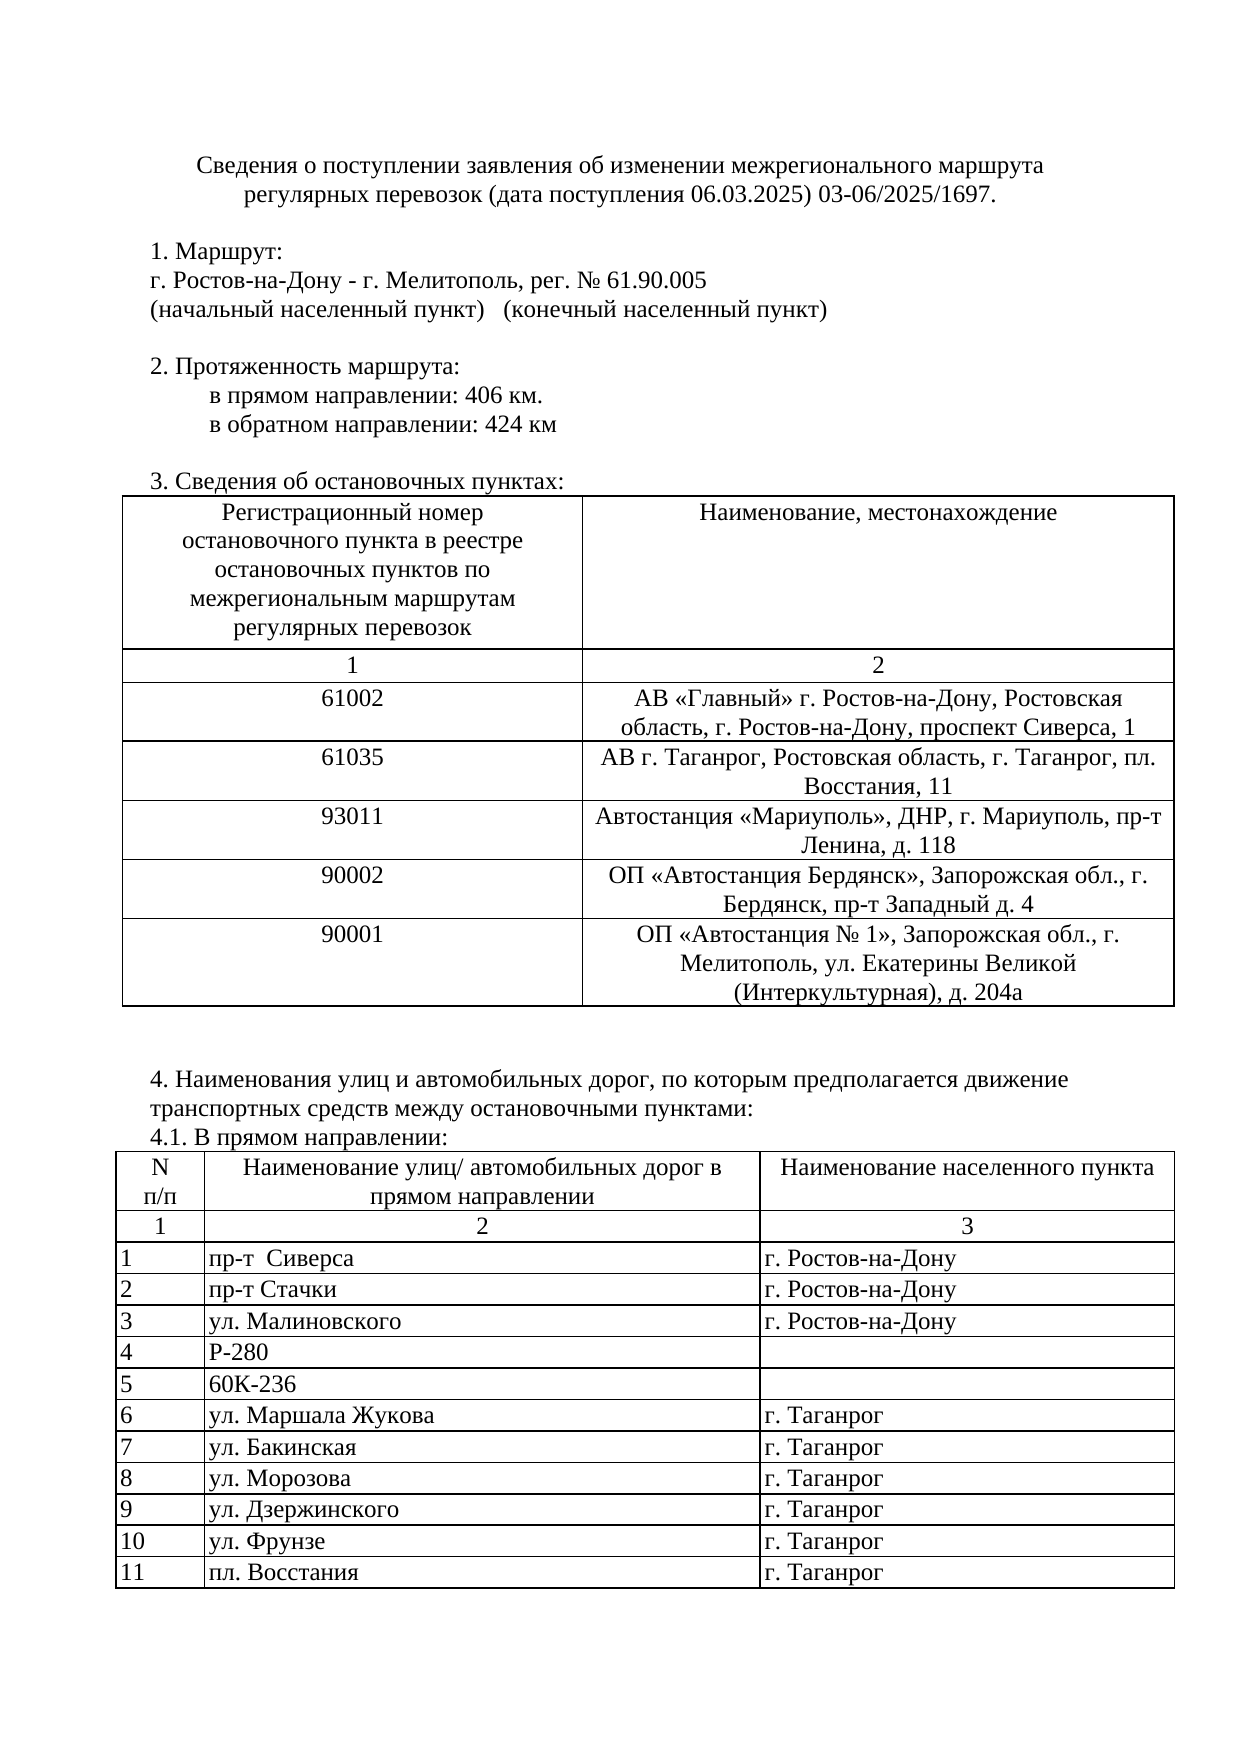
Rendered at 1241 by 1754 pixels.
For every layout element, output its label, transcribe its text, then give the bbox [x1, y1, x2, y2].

table_cell ул. Фрунзе [205, 1526, 759, 1556]
table_cell ул. Малиновского [205, 1306, 759, 1336]
text (начальный населенный пункт) (конечный населенный пункт) [150, 294, 1090, 322]
table_cell 6 [117, 1400, 204, 1430]
table_cell АВ «Главный» г. Ростов-на-Дону, Ростовская область, г. Ростов-на-Дону, проспект Сиверса, 1 [583, 683, 1173, 740]
text Сведения о поступлении заявления об изменении межрегионального маршрута регулярных перевозок (дата поступления 06.03.2025) 03-06/2025/1697. [150, 150, 1090, 207]
table_cell 2 [583, 650, 1173, 681]
table_cell ОП «Автостанция Бердянск», Запорожская обл., г. Бердянск, пр-т Западный д. 4 [583, 860, 1173, 918]
table_cell 4 [117, 1337, 204, 1367]
table_cell пл. Восстания [205, 1557, 759, 1587]
table_cell 61035 [123, 742, 582, 799]
text 2. Протяженность маршрута: [150, 351, 1090, 380]
text в обратном направлении: 424 км [150, 409, 1090, 437]
table_cell 1 [123, 650, 582, 681]
table_cell 93011 [123, 801, 582, 858]
text 4. Наименования улиц и автомобильных дорог, по которым предполагается движение транспортных средств между остановочными пунктами: [150, 1064, 1090, 1122]
text 1. Маршрут: [150, 236, 1090, 265]
text 3. Сведения об остановочных пунктах: [150, 466, 1090, 495]
table_header N п/п [117, 1152, 204, 1210]
table_cell пр-т Стачки [205, 1274, 759, 1304]
table_cell г. Ростов-на-Дону [761, 1243, 1174, 1273]
table_cell 1 [117, 1243, 204, 1273]
table_cell [761, 1337, 1174, 1367]
table_header Наименование улиц/ автомобильных дорог в прямом направлении [205, 1152, 759, 1210]
table_header Регистрационный номер остановочного пункта в реестре остановочных пунктов по межрегиональным маршрутам регулярных перевозок [123, 497, 582, 648]
table_cell г. Ростов-на-Дону [761, 1274, 1174, 1304]
table_cell ул. Бакинская [205, 1432, 759, 1461]
table_cell 90002 [123, 860, 582, 918]
table_cell 5 [117, 1369, 204, 1398]
table_cell г. Таганрог [761, 1526, 1174, 1556]
text г. Ростов-на-Дону - г. Мелитополь, рег. № 61.90.005 [150, 265, 1090, 294]
table_cell 3 [117, 1306, 204, 1336]
table_cell 10 [117, 1526, 204, 1556]
text 4.1. В прямом направлении: [150, 1122, 1090, 1151]
table_cell г. Ростов-на-Дону [761, 1306, 1174, 1336]
table_cell 61002 [123, 683, 582, 740]
table_cell ул. Морозова [205, 1463, 759, 1493]
table_cell 3 [761, 1211, 1174, 1241]
table_cell г. Таганрог [761, 1495, 1174, 1524]
table_cell Автостанция «Мариуполь», ДНР, г. Мариуполь, пр-т Ленина, д. 118 [583, 801, 1173, 858]
table_cell 9 [117, 1495, 204, 1524]
table_cell АВ г. Таганрог, Ростовская область, г. Таганрог, пл. Восстания, 11 [583, 742, 1173, 799]
table_cell ул. Дзержинского [205, 1495, 759, 1524]
table_cell г. Таганрог [761, 1463, 1174, 1493]
table_cell 11 [117, 1557, 204, 1587]
table_cell 2 [117, 1274, 204, 1304]
table_header Наименование, местонахождение [583, 497, 1173, 648]
table_cell 2 [205, 1211, 759, 1241]
table_cell 7 [117, 1432, 204, 1461]
text в прямом направлении: 406 км. [150, 380, 1090, 409]
table_cell г. Таганрог [761, 1557, 1174, 1587]
table_cell ОП «Автостанция № 1», Запорожская обл., г. Мелитополь, ул. Екатерины Великой (Интеркультурная), д. 204а [583, 919, 1173, 1005]
table_cell [761, 1369, 1174, 1398]
table_cell Р-280 [205, 1337, 759, 1367]
table_cell 8 [117, 1463, 204, 1493]
table_cell ул. Маршала Жукова [205, 1400, 759, 1430]
table_cell пр-т Сиверса [205, 1243, 759, 1273]
table_cell 1 [117, 1211, 204, 1241]
table_cell г. Таганрог [761, 1400, 1174, 1430]
table_header Наименование населенного пункта [761, 1152, 1174, 1210]
table_cell 60К-236 [205, 1369, 759, 1398]
table_cell г. Таганрог [761, 1432, 1174, 1461]
table_cell 90001 [123, 919, 582, 1005]
